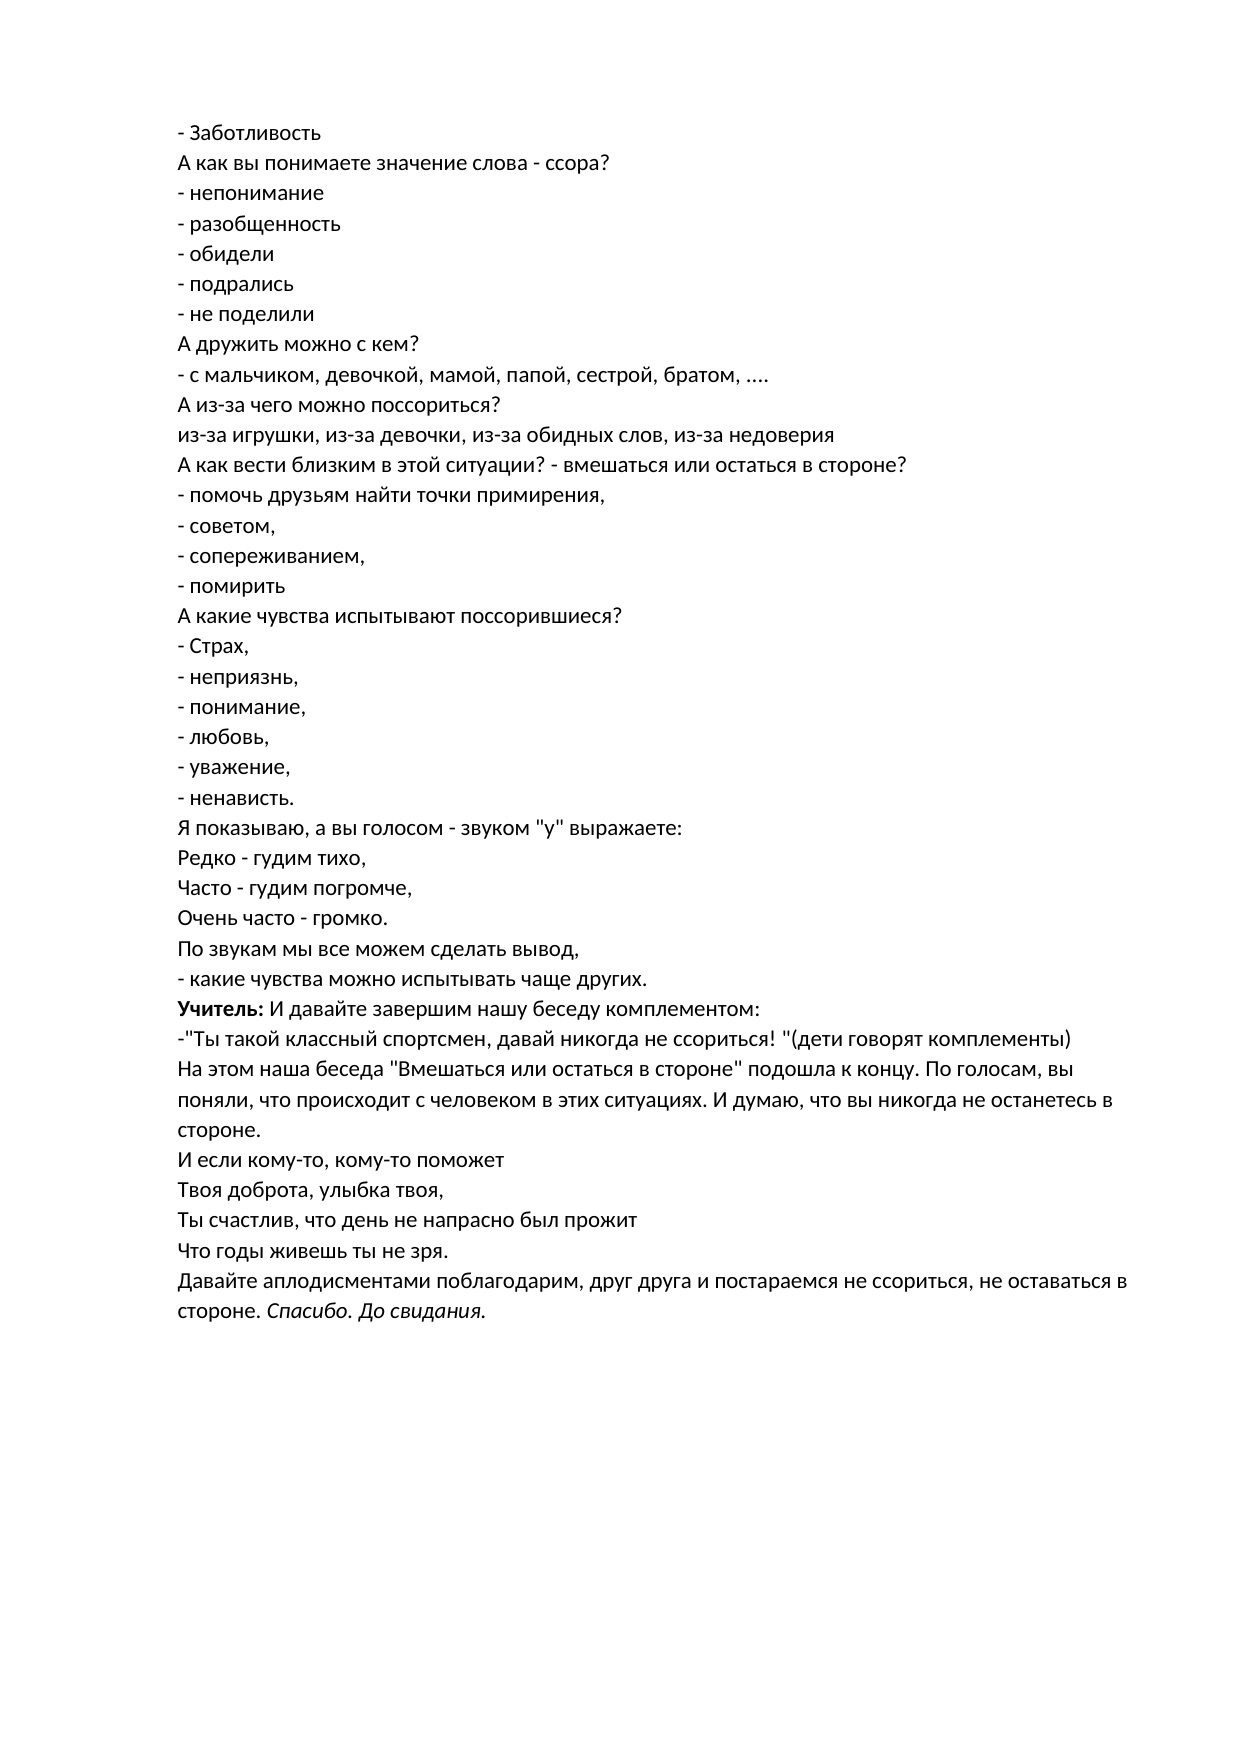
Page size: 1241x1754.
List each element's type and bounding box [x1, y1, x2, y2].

text [177, 118, 1152, 1324]
